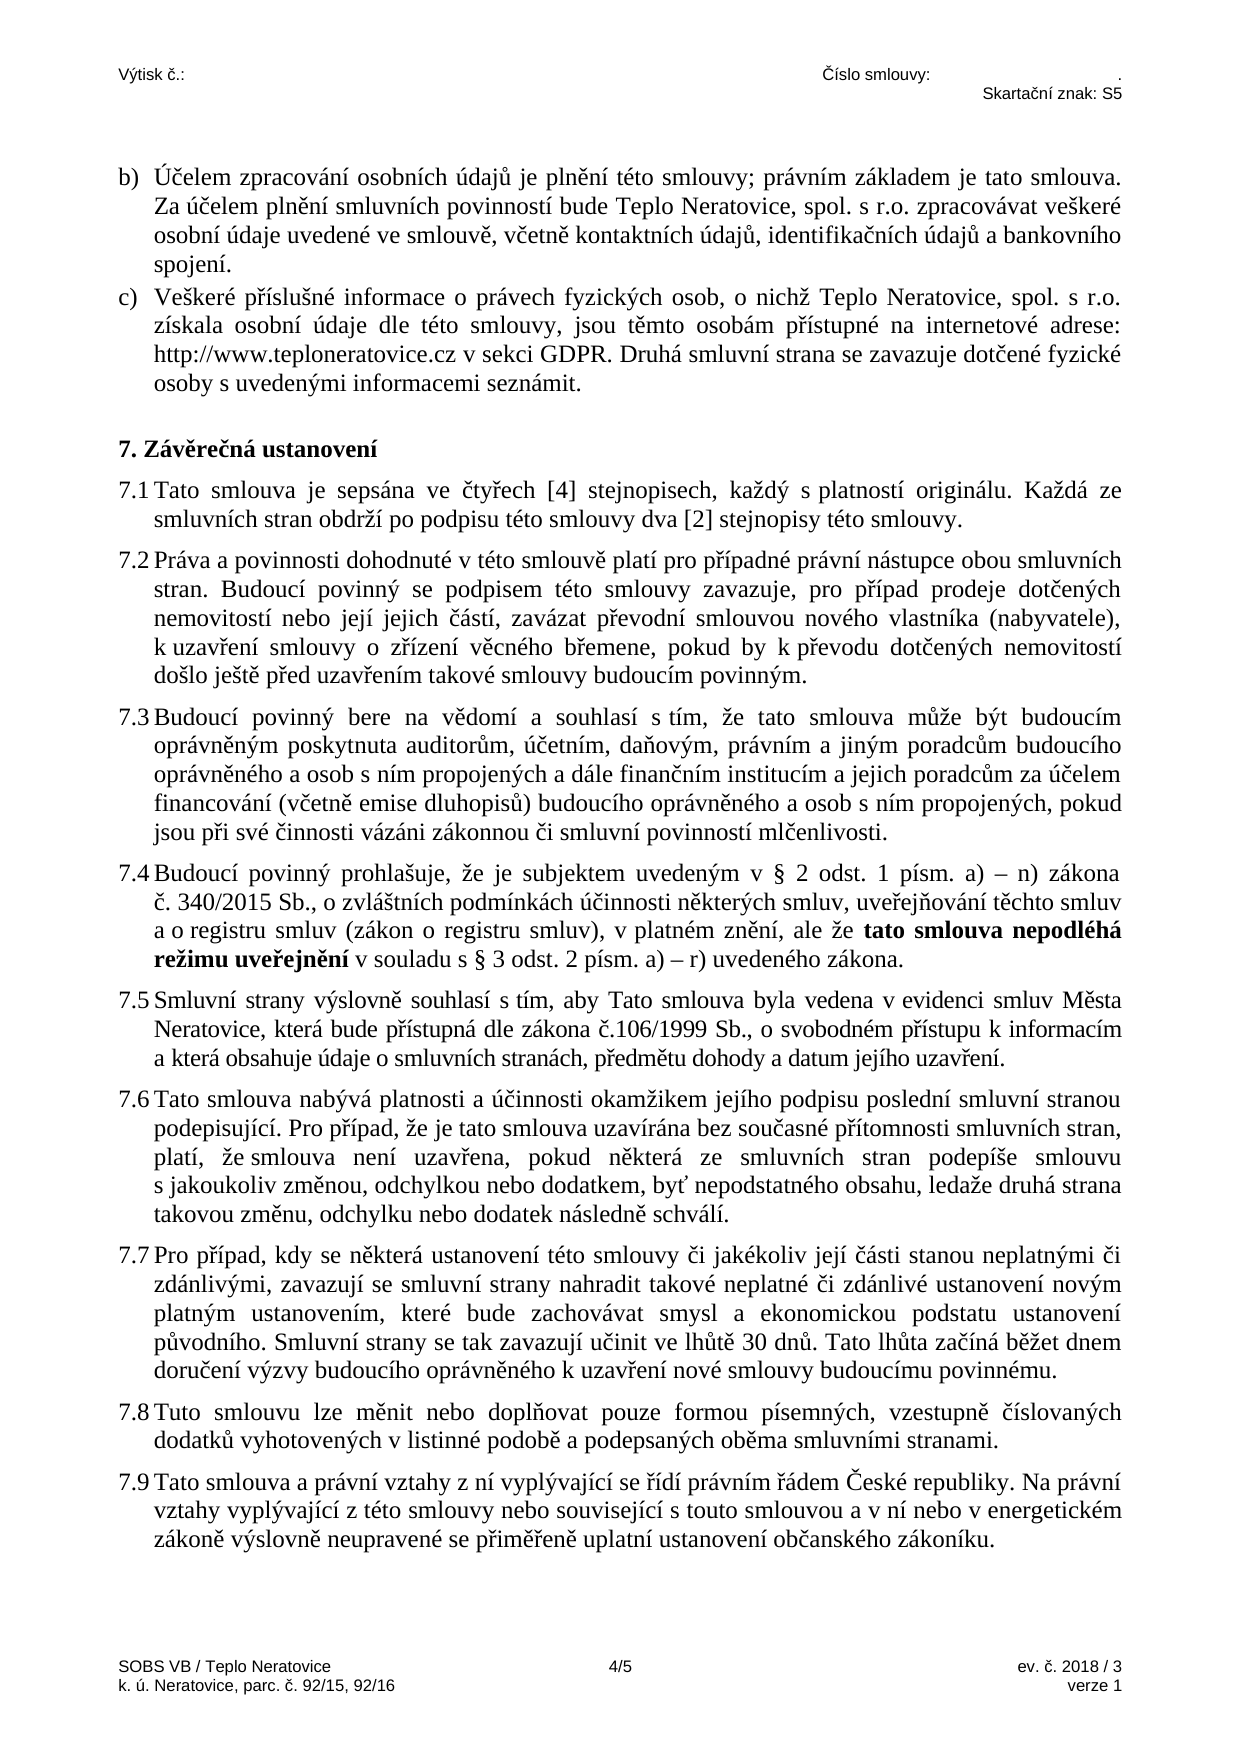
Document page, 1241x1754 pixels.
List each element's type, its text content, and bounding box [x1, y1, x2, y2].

list Tato smlouva a právní vztahy z ní vyplývající se řídí právním řádem České republiky. Na právní vztahy vyplývající z této smlouvy nebo související s touto smlouvou a v ní nebo v energetickém zákoně výslovně neupravené se přiměřeně uplatní ustanovení občanského zákoníku. [118, 1467, 1122, 1553]
list Tuto smlouvu lze měnit nebo doplňovat pouze formou písemných, vzestupně číslovaných dodatků vyhotovených v listinné podobě a podepsaných oběma smluvními stranami. [118, 1397, 1122, 1454]
list Tato smlouva je sepsána ve čtyřech [4] stejnopisech, každý s platností originálu. Každá ze smluvních stran obdrží po podpisu této smlouvy dva [2] stejnopisy této smlouvy. [118, 475, 1122, 533]
list Tato smlouva nabývá platnosti a účinnosti okamžikem jejího podpisu poslední smluvní stranou podepisující. Pro případ, že je tato smlouva uzavírána bez současné přítomnosti smluvních stran, platí, že smlouva není uzavřena, pokud některá ze smluvních stran podepíše smlouvu s jakoukoliv změnou, odchylkou nebo dodatkem, byť nepodstatného obsahu, ledaže druhá strana takovou změnu, odchylku nebo dodatek následně schválí. [118, 1084, 1122, 1228]
list Pro případ, kdy se některá ustanovení této smlouvy či jakékoliv její části stanou neplatnými či zdánlivými, zavazují se smluvní strany nahradit takové neplatné či zdánlivé ustanovení novým platným ustanovením, které bude zachovávat smysl a ekonomickou podstatu ustanovení původního. Smluvní strany se tak zavazují učinit ve lhůtě 30 dnů. Tato lhůta začíná běžet dnem doručení výzvy budoucího oprávněného k uzavření nové smlouvy budoucímu povinnému. [118, 1240, 1122, 1384]
list Účelem zpracování osobních údajů je plnění této smlouvy; právním základem je tato smlouva. Za účelem plnění smluvních povinností bude Teplo Neratovice, spol. s r.o. zpracovávat veškeré osobní údaje uvedené ve smlouvě, včetně kontaktních údajů, identifikačních údajů a bankovního spojení. [118, 162, 1122, 277]
list Budoucí povinný prohlašuje, že je subjektem uvedeným v § 2 odst. 1 písm. a) – n) zákona č. 340/2015 Sb., o zvláštních podmínkách účinnosti některých smluv, uveřejňování těchto smluv a o registru smluv (zákon o registru smluv), v platném znění, ale že tato smlouva nepodléhá režimu uveřejnění v souladu s § 3 odst. 2 písm. a) – r) uvedeného zákona. [118, 858, 1122, 973]
list Práva a povinnosti dohodnuté v této smlouvě platí pro případné právní nástupce obou smluvních stran. Budoucí povinný se podpisem této smlouvy zavazuje, pro případ prodeje dotčených nemovitostí nebo její jejich částí, zavázat převodní smlouvou nového vlastníka (nabyvatele), k uzavření smlouvy o zřízení věcného břemene, pokud by k převodu dotčených nemovitostí došlo ještě před uzavřením takové smlouvy budoucím povinným. [118, 545, 1122, 689]
list Smluvní strany výslovně souhlasí s tím, aby Tato smlouva byla vedena v evidenci smluv Města Neratovice, která bude přístupná dle zákona č.106/1999 Sb., o svobodném přístupu k informacím a která obsahuje údaje o smluvních stranách, předmětu dohody a datum jejího uzavření. [118, 985, 1122, 1072]
text 7. Závěrečná ustanovení [118, 434, 1122, 463]
list Veškeré příslušné informace o právech fyzických osob, o nichž Teplo Neratovice, spol. s r.o. získala osobní údaje dle této smlouvy, jsou těmto osobám přístupné na internetové adrese: http://www.teploneratovice.cz v sekci GDPR. Druhá smluvní strana se zavazuje dotčené fyzické osoby s uvedenými informacemi seznámit. [118, 282, 1122, 397]
list Budoucí povinný bere na vědomí a souhlasí s tím, že tato smlouva může být budoucím oprávněným poskytnuta auditorům, účetním, daňovým, právním a jiným poradcům budoucího oprávněného a osob s ním propojených a dále finančním institucím a jejich poradcům za účelem financování (včetně emise dluhopisů) budoucího oprávněného a osob s ním propojených, pokud jsou při své činnosti vázáni zákonnou či smluvní povinností mlčenlivosti. [118, 702, 1122, 845]
